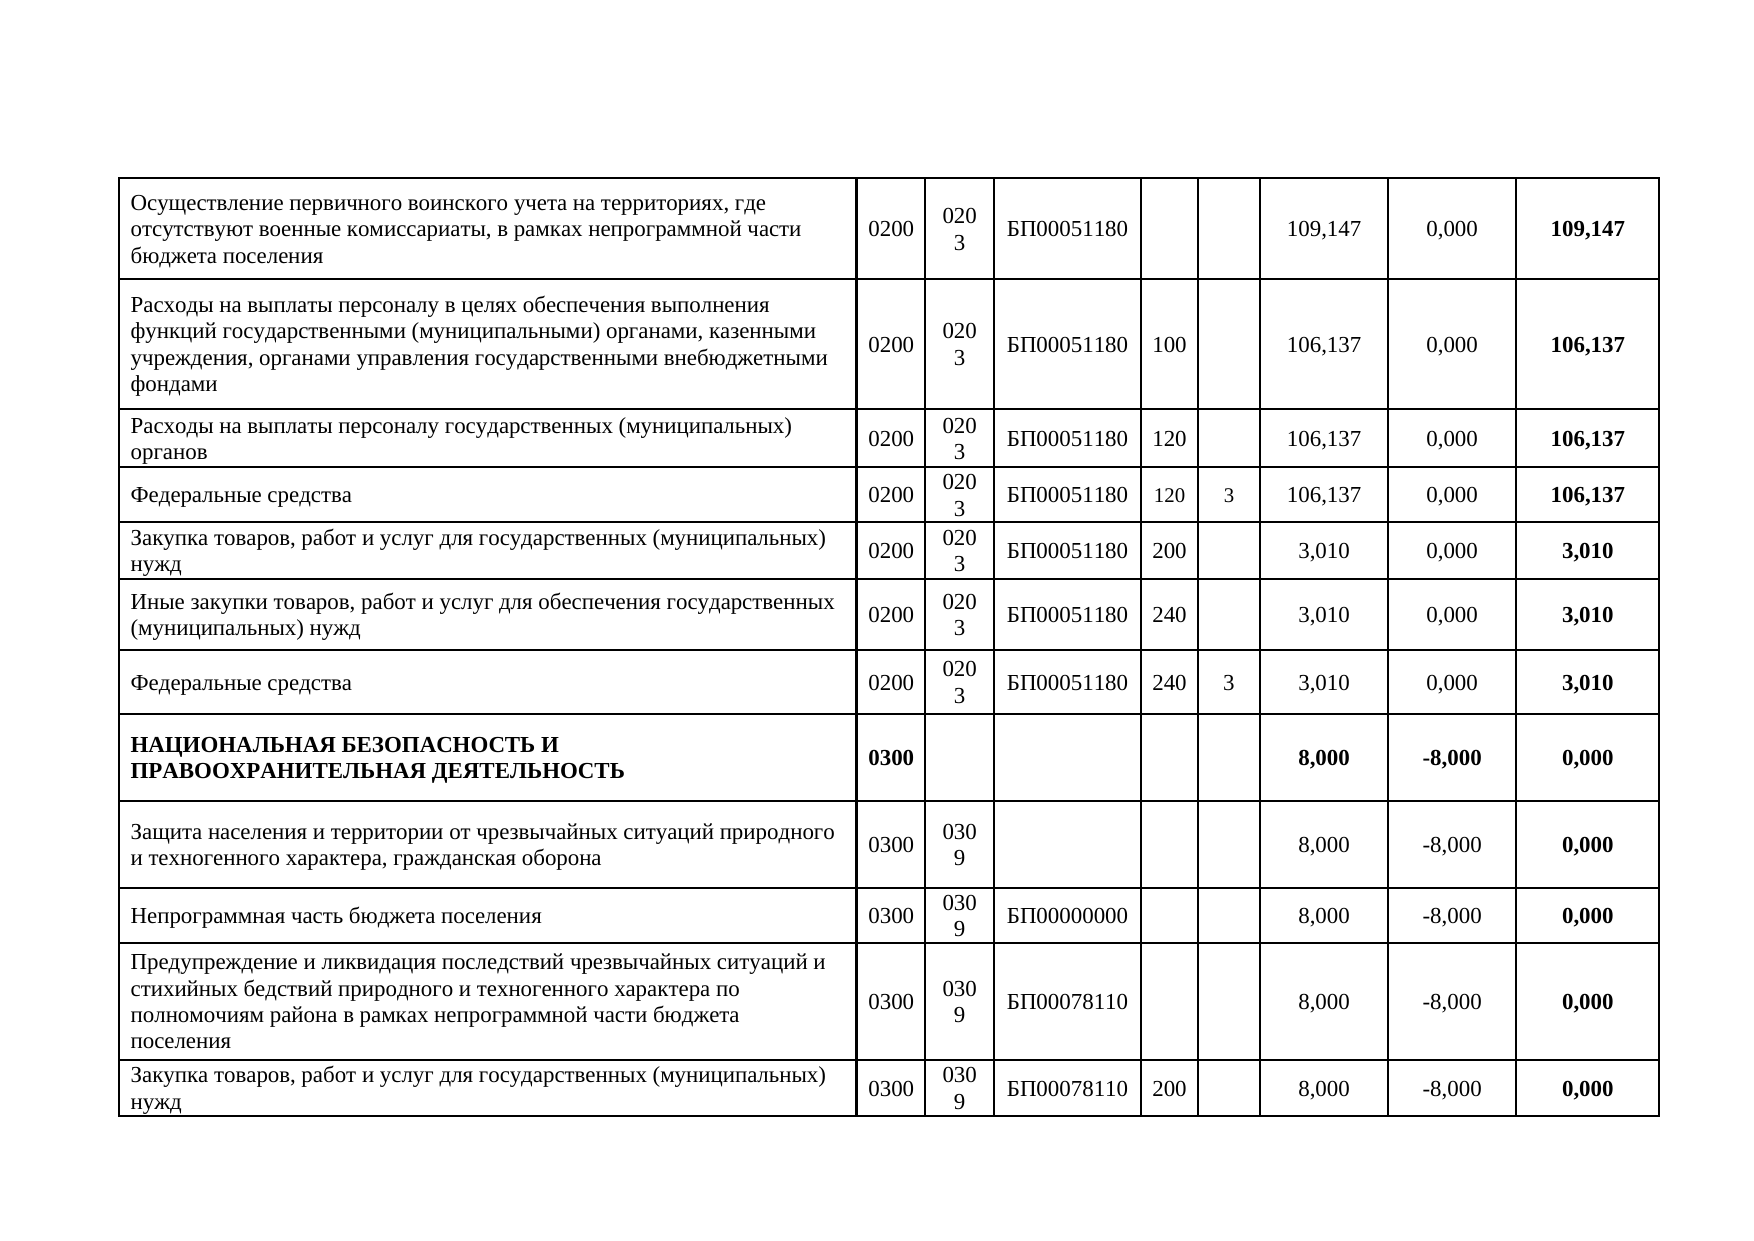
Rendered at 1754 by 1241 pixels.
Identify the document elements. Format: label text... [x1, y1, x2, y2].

table_cell 106,137 [1261, 468, 1387, 521]
table_cell БП00051180 [995, 523, 1140, 578]
table_cell -8,000 [1389, 1061, 1515, 1115]
table_cell 8,000 [1261, 1061, 1387, 1115]
table_cell 200 [1142, 523, 1197, 578]
table_cell 8,000 [1261, 715, 1387, 800]
table_cell 0203 [926, 651, 993, 713]
table_cell 3 [1199, 468, 1259, 521]
table_cell [1199, 179, 1259, 278]
table_cell Защита населения и территории от чрезвычайных ситуаций природного и техногенного характера, гражданская оборона [120, 802, 855, 887]
table_cell БП00051180 [995, 651, 1140, 713]
table_cell 0300 [858, 802, 924, 887]
table_cell 3,010 [1261, 580, 1387, 649]
table_cell 8,000 [1261, 802, 1387, 887]
table_cell [1199, 580, 1259, 649]
table_cell БП00000000 [995, 889, 1140, 942]
table_cell [995, 802, 1140, 887]
table_cell 100 [1142, 280, 1197, 408]
table_cell 0,000 [1517, 889, 1658, 942]
table_cell [1199, 1061, 1259, 1115]
table_cell 106,137 [1261, 410, 1387, 466]
table_cell Иные закупки товаров, работ и услуг для обеспечения государственных (муниципальных) нужд [120, 580, 855, 649]
table_cell 3 [1199, 651, 1259, 713]
table_cell 0200 [858, 580, 924, 649]
table_cell 0,000 [1389, 280, 1515, 408]
table_cell 0,000 [1389, 580, 1515, 649]
table_cell БП00051180 [995, 410, 1140, 466]
table_cell [1199, 715, 1259, 800]
table_cell 0,000 [1389, 179, 1515, 278]
table_cell БП00051180 [995, 468, 1140, 521]
table_cell 0309 [926, 802, 993, 887]
table_cell 0309 [926, 889, 993, 942]
table_cell Федеральные средства [120, 468, 855, 521]
table_cell Предупреждение и ликвидация последствий чрезвычайных ситуаций и стихийных бедствий природного и техногенного характера по полномочиям района в рамках непрограммной части бюджета поселения [120, 944, 855, 1058]
table_cell 0,000 [1389, 523, 1515, 578]
table_cell [1142, 802, 1197, 887]
table_cell [1199, 944, 1259, 1058]
table_cell 200 [1142, 1061, 1197, 1115]
table_cell БП00051180 [995, 580, 1140, 649]
table_cell БП00051180 [995, 280, 1140, 408]
table_cell 0200 [858, 651, 924, 713]
table_cell 106,137 [1517, 468, 1658, 521]
table_cell 0203 [926, 468, 993, 521]
table_cell 8,000 [1261, 944, 1387, 1058]
table_cell [1142, 715, 1197, 800]
table_cell [995, 715, 1140, 800]
table_cell Осуществление первичного воинского учета на территориях, где отсутствуют военные комиссариаты, в рамках непрограммной части бюджета поселения [120, 179, 855, 278]
table_cell Закупка товаров, работ и услуг для государственных (муниципальных) нужд [120, 1061, 855, 1115]
table_cell 3,010 [1517, 523, 1658, 578]
table_cell [1142, 889, 1197, 942]
table_cell -8,000 [1389, 715, 1515, 800]
table_cell 0203 [926, 580, 993, 649]
table_cell -8,000 [1389, 889, 1515, 942]
table_cell 0,000 [1389, 410, 1515, 466]
table_cell [926, 715, 993, 800]
table_cell 0203 [926, 280, 993, 408]
table_cell 106,137 [1517, 280, 1658, 408]
table_cell 0203 [926, 523, 993, 578]
table_cell 106,137 [1517, 410, 1658, 466]
table_cell Непрограммная часть бюджета поселения [120, 889, 855, 942]
table_cell 240 [1142, 651, 1197, 713]
table_cell 0309 [926, 1061, 993, 1115]
table_cell 240 [1142, 580, 1197, 649]
table_cell 120 [1142, 468, 1197, 521]
table_cell 0300 [858, 889, 924, 942]
table_cell [1199, 802, 1259, 887]
table_cell Расходы на выплаты персоналу государственных (муниципальных) органов [120, 410, 855, 466]
table_cell 3,010 [1261, 523, 1387, 578]
table_cell [1142, 179, 1197, 278]
table_cell БП00078110 [995, 1061, 1140, 1115]
table_cell -8,000 [1389, 802, 1515, 887]
table_cell БП00078110 [995, 944, 1140, 1058]
table_cell [1142, 944, 1197, 1058]
table_cell БП00051180 [995, 179, 1140, 278]
table_cell Федеральные средства [120, 651, 855, 713]
table_cell 120 [1142, 410, 1197, 466]
table_cell 3,010 [1517, 651, 1658, 713]
table_cell 0203 [926, 410, 993, 466]
table_cell 106,137 [1261, 280, 1387, 408]
table_cell 0203 [926, 179, 993, 278]
table_cell -8,000 [1389, 944, 1515, 1058]
table_cell 3,010 [1261, 651, 1387, 713]
table_cell Закупка товаров, работ и услуг для государственных (муниципальных) нужд [120, 523, 855, 578]
table_cell [1199, 523, 1259, 578]
table_cell [1199, 889, 1259, 942]
table_cell 109,147 [1517, 179, 1658, 278]
table_cell 0200 [858, 468, 924, 521]
table_cell 3,010 [1517, 580, 1658, 649]
table_cell [1199, 280, 1259, 408]
table_cell 0309 [926, 944, 993, 1058]
table_cell 0,000 [1517, 802, 1658, 887]
table_cell 0200 [858, 179, 924, 278]
table_cell 0300 [858, 944, 924, 1058]
table_cell 109,147 [1261, 179, 1387, 278]
table_cell 0200 [858, 410, 924, 466]
table_cell 8,000 [1261, 889, 1387, 942]
table_cell 0,000 [1517, 944, 1658, 1058]
table_cell 0,000 [1389, 651, 1515, 713]
table_cell 0,000 [1517, 1061, 1658, 1115]
table_cell [1199, 410, 1259, 466]
table_cell 0300 [858, 715, 924, 800]
table_cell 0,000 [1517, 715, 1658, 800]
table_cell 0300 [858, 1061, 924, 1115]
table_cell 0200 [858, 523, 924, 578]
table_cell Расходы на выплаты персоналу в целях обеспечения выполнения функций государственными (муниципальными) органами, казенными учреждения, органами управления государственными внебюджетными фондами [120, 280, 855, 408]
table_cell 0,000 [1389, 468, 1515, 521]
table_cell 0200 [858, 280, 924, 408]
table_cell НАЦИОНАЛЬНАЯ БЕЗОПАСНОСТЬ И ПРАВООХРАНИТЕЛЬНАЯ ДЕЯТЕЛЬНОСТЬ [120, 715, 855, 800]
